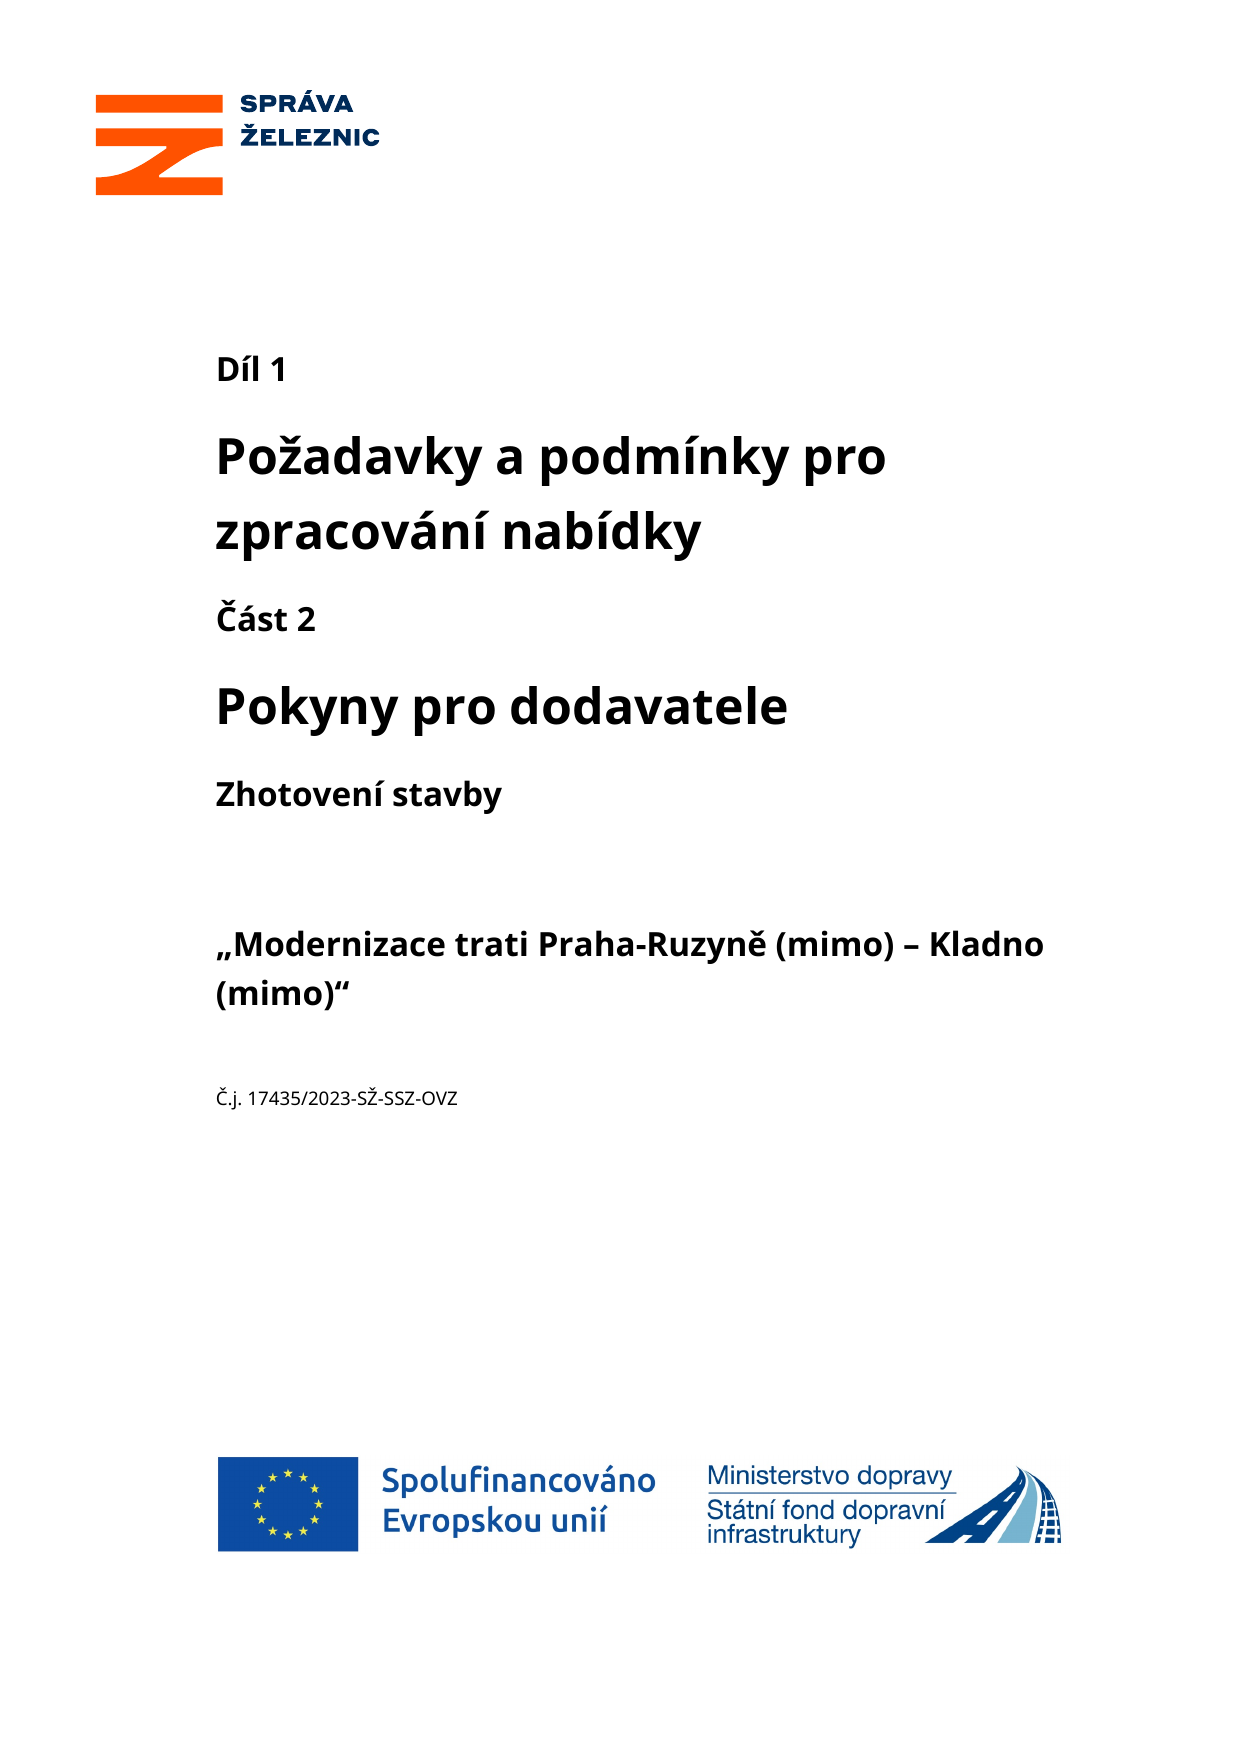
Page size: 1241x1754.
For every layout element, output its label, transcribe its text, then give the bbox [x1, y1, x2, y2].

text „Modernizace trati Praha-Ruzyně (mimo) – Kladno (mimo)“ [216, 920, 1122, 1016]
text Část 2 [216, 596, 1122, 641]
list Č.j. 17435/2023-SŽ-SSZ-OVZ [216, 1086, 1122, 1111]
text Zhotovení stavby [216, 771, 1122, 816]
picture [215, 1455, 1070, 1554]
text Pokyny pro dodavatele [216, 671, 1122, 739]
text Díl 1 [216, 346, 1122, 391]
text Požadavky a podmínky pro zpracování nabídky [216, 421, 1122, 564]
